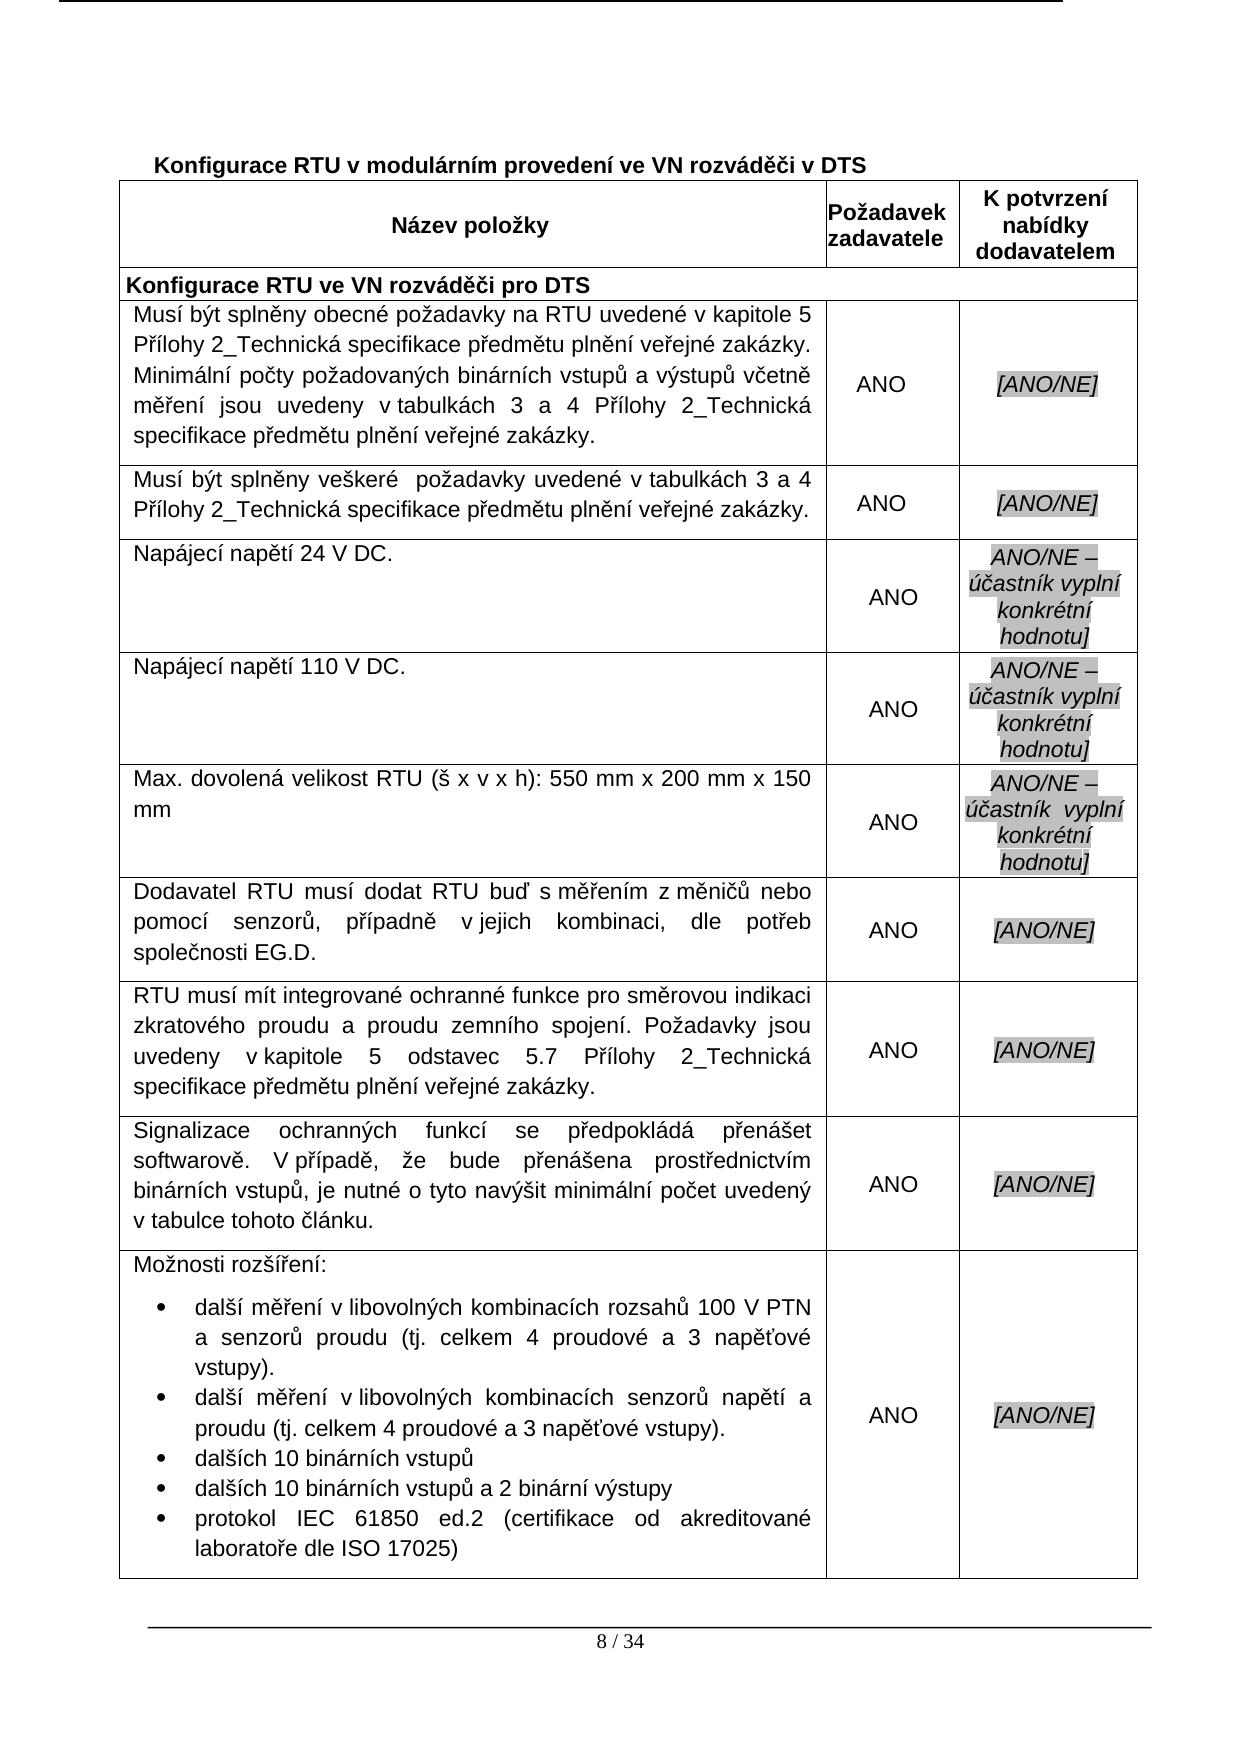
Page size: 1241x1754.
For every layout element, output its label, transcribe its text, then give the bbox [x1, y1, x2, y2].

text Konfigurace RTU v modulárním provedení ve VN rozváděči v DTS [153, 152, 1087, 178]
table_cell ANO [827, 765, 959, 877]
table_cell [ANO/NE] [960, 301, 1137, 465]
table_cell ANO [827, 982, 959, 1116]
table_cell Musí být splněny veškeré požadavky uvedené v tabulkách 3 a 4 Přílohy 2_Technická specifikace předmětu plnění veřejné zakázky. [120, 466, 826, 539]
table_cell ANO/NE – účastník vyplní konkrétní hodnotu] [960, 540, 1137, 652]
table_cell ANO [827, 466, 959, 539]
table_header Název položky [120, 181, 826, 267]
table_cell ANO [827, 878, 959, 981]
table_cell ANO/NE – účastník vyplní konkrétní hodnotu] [960, 765, 1137, 877]
table_cell [ANO/NE] [960, 1117, 1137, 1250]
table_cell ANO/NE – účastník vyplní konkrétní hodnotu] [960, 653, 1137, 764]
table_cell Napájecí napětí 110 V DC. [120, 653, 826, 764]
table_cell Signalizace ochranných funkcí se předpokládá přenášet softwarově. V případě, že bude přenášena prostřednictvím binárních vstupů, je nutné o tyto navýšit minimální počet uvedený v tabulce tohoto článku. [120, 1117, 826, 1250]
table_cell ANO [827, 1251, 959, 1578]
table_cell RTU musí mít integrované ochranné funkce pro směrovou indikaci zkratového proudu a proudu zemního spojení. Požadavky jsou uvedeny v kapitole 5 odstavec 5.7 Přílohy 2_Technická specifikace předmětu plnění veřejné zakázky. [120, 982, 826, 1116]
table_cell ANO [827, 301, 959, 465]
table_cell [ANO/NE] [960, 466, 1137, 539]
table_cell [ANO/NE] [960, 1251, 1137, 1578]
table_header Požadavek zadavatele [827, 181, 959, 267]
table_cell Musí být splněny obecné požadavky na RTU uvedené v kapitole 5 Přílohy 2_Technická specifikace předmětu plnění veřejné zakázky. Minimální počty požadovaných binárních vstupů a výstupů včetně měření jsou uvedeny v tabulkách 3 a 4 Přílohy 2_Technická specifikace předmětu plnění veřejné zakázky. [120, 301, 826, 465]
table_cell ANO [827, 653, 959, 764]
table_cell Konfigurace RTU ve VN rozváděči pro DTS [120, 268, 1137, 300]
table_header K potvrzení nabídky dodavatelem [960, 181, 1137, 267]
table_cell [ANO/NE] [960, 982, 1137, 1116]
table_cell Max. dovolená velikost RTU (š x v x h): 550 mm x 200 mm x 150 mm [120, 765, 826, 877]
table_cell [ANO/NE] [960, 878, 1137, 981]
table_cell ANO [827, 540, 959, 652]
table_cell Napájecí napětí 24 V DC. [120, 540, 826, 652]
table_cell Dodavatel RTU musí dodat RTU buď s měřením z měničů nebo pomocí senzorů, případně v jejich kombinaci, dle potřeb společnosti EG.D. [120, 878, 826, 981]
table_cell ANO [827, 1117, 959, 1250]
table_cell Možnosti rozšíření: další měření v libovolných kombinacích rozsahů 100 V PTN a senzorů proudu (tj. celkem 4 proudové a 3 napěťové vstupy). další měření v libovolných kombinacích senzorů napětí a proudu (tj. celkem 4 proudové a 3 napěťové vstupy). dalších 10 binárních vstupů dalších 10 binárních vstupů a 2 binární výstupy protokol IEC 61850 ed.2 (certifikace od akreditované laboratoře dle ISO 17025) [120, 1251, 826, 1578]
